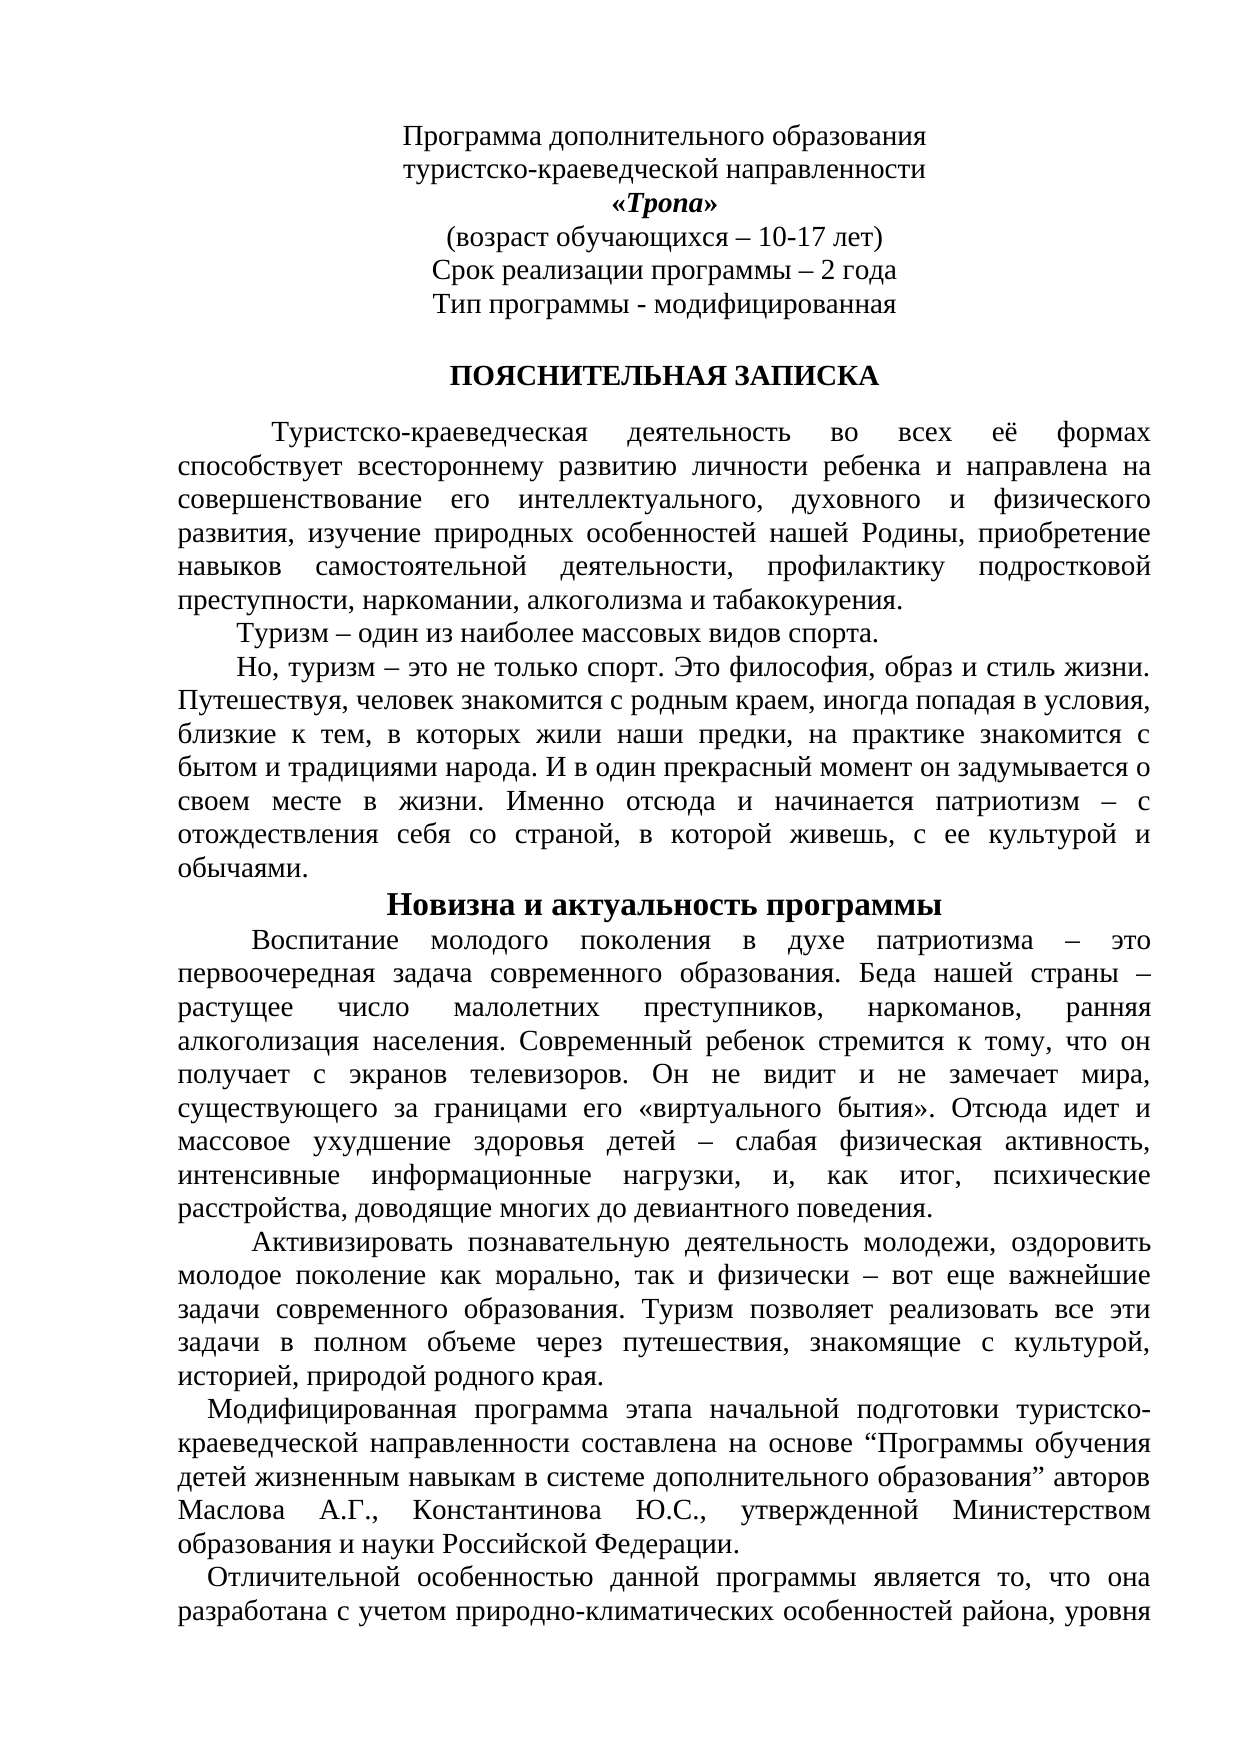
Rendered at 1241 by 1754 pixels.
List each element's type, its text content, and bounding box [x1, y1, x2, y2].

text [177, 1559, 1152, 1626]
text ПОЯСНИТЕЛЬНАЯ ЗАПИСКА [177, 358, 1152, 391]
text Туристско-краеведческая деятельность во всех её формах способствует всестороннему развитию личности ребенка и направлена на совершенствование его интеллектуального, духовного и физического развития, изучение природных особенностей нашей Родины, приобретение навыков самостоятельной деятельности, профилактику подростковой преступности, наркомании, алкоголизма и табакокурения. [177, 414, 1152, 615]
text (возраст обучающихся – 10-17 лет) [177, 219, 1152, 252]
text Туризм – один из наиболее массовых видов спорта. [177, 615, 1152, 649]
text «Тропа» [177, 185, 1152, 219]
subtitle Новизна и актуальность программы [177, 884, 1152, 922]
text Воспитание молодого поколения в духе патриотизма – это первоочередная задача современного образования. Беда нашей страны – растущее число малолетних преступников, наркоманов, ранняя алкоголизация населения. Современный ребенок стремится к тому, что он получает с экранов телевизоров. Он не видит и не замечает мира, существующего за границами его «виртуального бытия». Отсюда идет и массовое ухудшение здоровья детей – слабая физическая активность, интенсивные информационные нагрузки, и, как итог, психические расстройства, доводящие многих до девиантного поведения. [177, 922, 1152, 1224]
text туристско-краеведческой направленности [177, 152, 1152, 185]
text Активизировать познавательную деятельность молодежи, оздоровить молодое поколение как морально, так и физически – вот еще важнейшие задачи современного образования. Туризм позволяет реализовать все эти задачи в полном объеме через путешествия, знакомящие с культурой, историей, природой родного края. [177, 1224, 1152, 1392]
text Программа дополнительного образования [177, 118, 1152, 152]
text Модифицированная программа этапа начальной подготовки туристско-краеведческой направленности составлена на основе “Программы обучения детей жизненным навыкам в системе дополнительного образования” авторов Маслова А.Г., Константинова Ю.С., утвержденной Министерством образования и науки Российской Федерации. [177, 1392, 1152, 1559]
text Но, туризм – это не только спорт. Это философия, образ и стиль жизни. Путешествуя, человек знакомится с родным краем, иногда попадая в условия, близкие к тем, в которых жили наши предки, на практике знакомится с бытом и традициями народа. И в один прекрасный момент он задумывается о своем месте в жизни. Именно отсюда и начинается патриотизм – с отождествления себя со страной, в которой живешь, с ее культурой и обычаями. [177, 649, 1152, 884]
text Тип программы - модифицированная [177, 286, 1152, 319]
text Срок реализации программы – 2 года [177, 252, 1152, 286]
